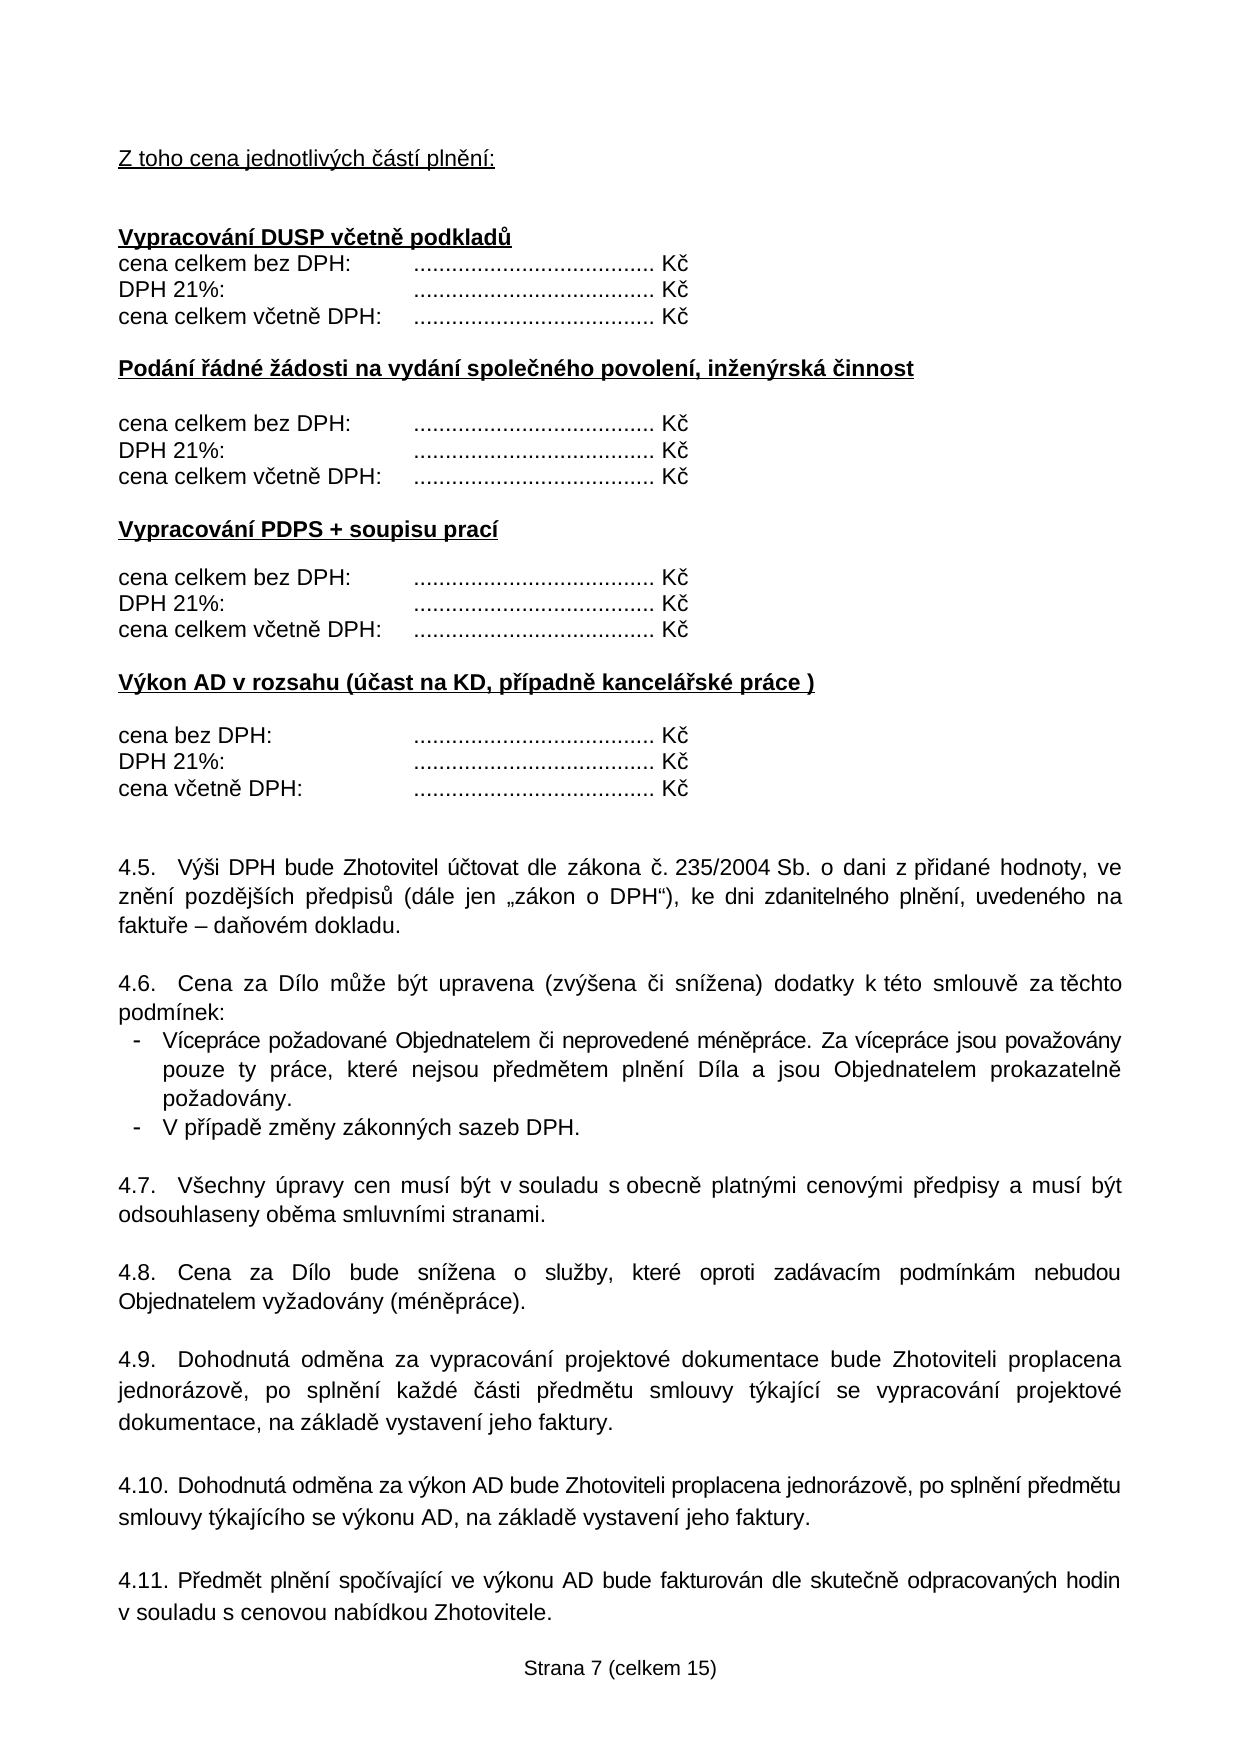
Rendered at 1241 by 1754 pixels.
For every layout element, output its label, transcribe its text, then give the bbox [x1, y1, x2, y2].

list Předmět plnění spočívající ve výkonu AD bude fakturován dle skutečně odpracovaných hodin v souladu s cenovou nabídkou Zhotovitele. [118, 1567, 1122, 1625]
text cena celkem bez DPH: ...................................... Kč [118, 410, 1122, 437]
text Výkon AD v rozsahu (účast na KD, případně kancelářské práce ) [118, 669, 1122, 696]
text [118, 276, 1122, 303]
list Všechny úpravy cen musí být v souladu s obecně platnými cenovými předpisy a musí být odsouhlaseny oběma smluvními stranami. [118, 1172, 1122, 1227]
list Vícepráce požadované Objednatelem či neprovedené méněpráce. Za vícepráce jsou považovány pouze ty práce, které nejsou předmětem plnění Díla a jsou Objednatelem prokazatelně požadovány. [133, 1027, 1122, 1112]
text cena včetně DPH: ...................................... Kč [118, 774, 1122, 801]
text DPH 21%: ...................................... Kč [118, 590, 1122, 616]
text cena celkem bez DPH: ...................................... Kč [118, 564, 1122, 590]
text Vypracování PDPS + soupisu prací [118, 516, 1122, 542]
text cena celkem bez DPH: ...................................... Kč [118, 250, 1122, 276]
text cena celkem včetně DPH: ...................................... Kč [118, 303, 1122, 329]
list V případě změny zákonných sazeb DPH. [133, 1114, 1122, 1141]
text DPH 21%: ...................................... Kč [118, 748, 1122, 774]
text Podání řádné žádosti na vydání společného povolení, inženýrská činnost [118, 355, 1122, 382]
text DPH 21%: ...................................... Kč [118, 437, 1122, 463]
text Vypracování DUSP včetně podkladů [118, 223, 1122, 250]
list Cena za Dílo může být upravena (zvýšena či snížena) dodatky k této smlouvě za těchto podmínek: [118, 969, 1122, 1025]
text cena celkem včetně DPH: ...................................... Kč [118, 616, 1122, 643]
list Dohodnutá odměna za vypracování projektové dokumentace bude Zhotoviteli proplacena jednorázově, po splnění každé části předmětu smlouvy týkající se vypracování projektové dokumentace, na základě vystavení jeho faktury. [118, 1346, 1122, 1435]
list Dohodnutá odměna za výkon AD bude Zhotoviteli proplacena jednorázově, po splnění předmětu smlouvy týkajícího se výkonu AD, na základě vystavení jeho faktury. [118, 1472, 1122, 1530]
text cena celkem včetně DPH: ...................................... Kč [118, 463, 1122, 489]
text cena bez DPH: ...................................... Kč [118, 722, 1122, 748]
list Výši DPH bude Zhotovitel účtovat dle zákona č. 235/2004 Sb. o dani z přidané hodnoty, ve znění pozdějších předpisů (dále jen „zákon o DPH“), ke dni zdanitelného plnění, uvedeného na faktuře – daňovém dokladu. [118, 854, 1122, 938]
list Cena za Dílo bude snížena o služby, které oproti zadávacím podmínkám nebudou Objednatelem vyžadovány (méněpráce). [118, 1259, 1122, 1314]
text Z toho cena jednotlivých částí plnění: [118, 144, 1122, 171]
